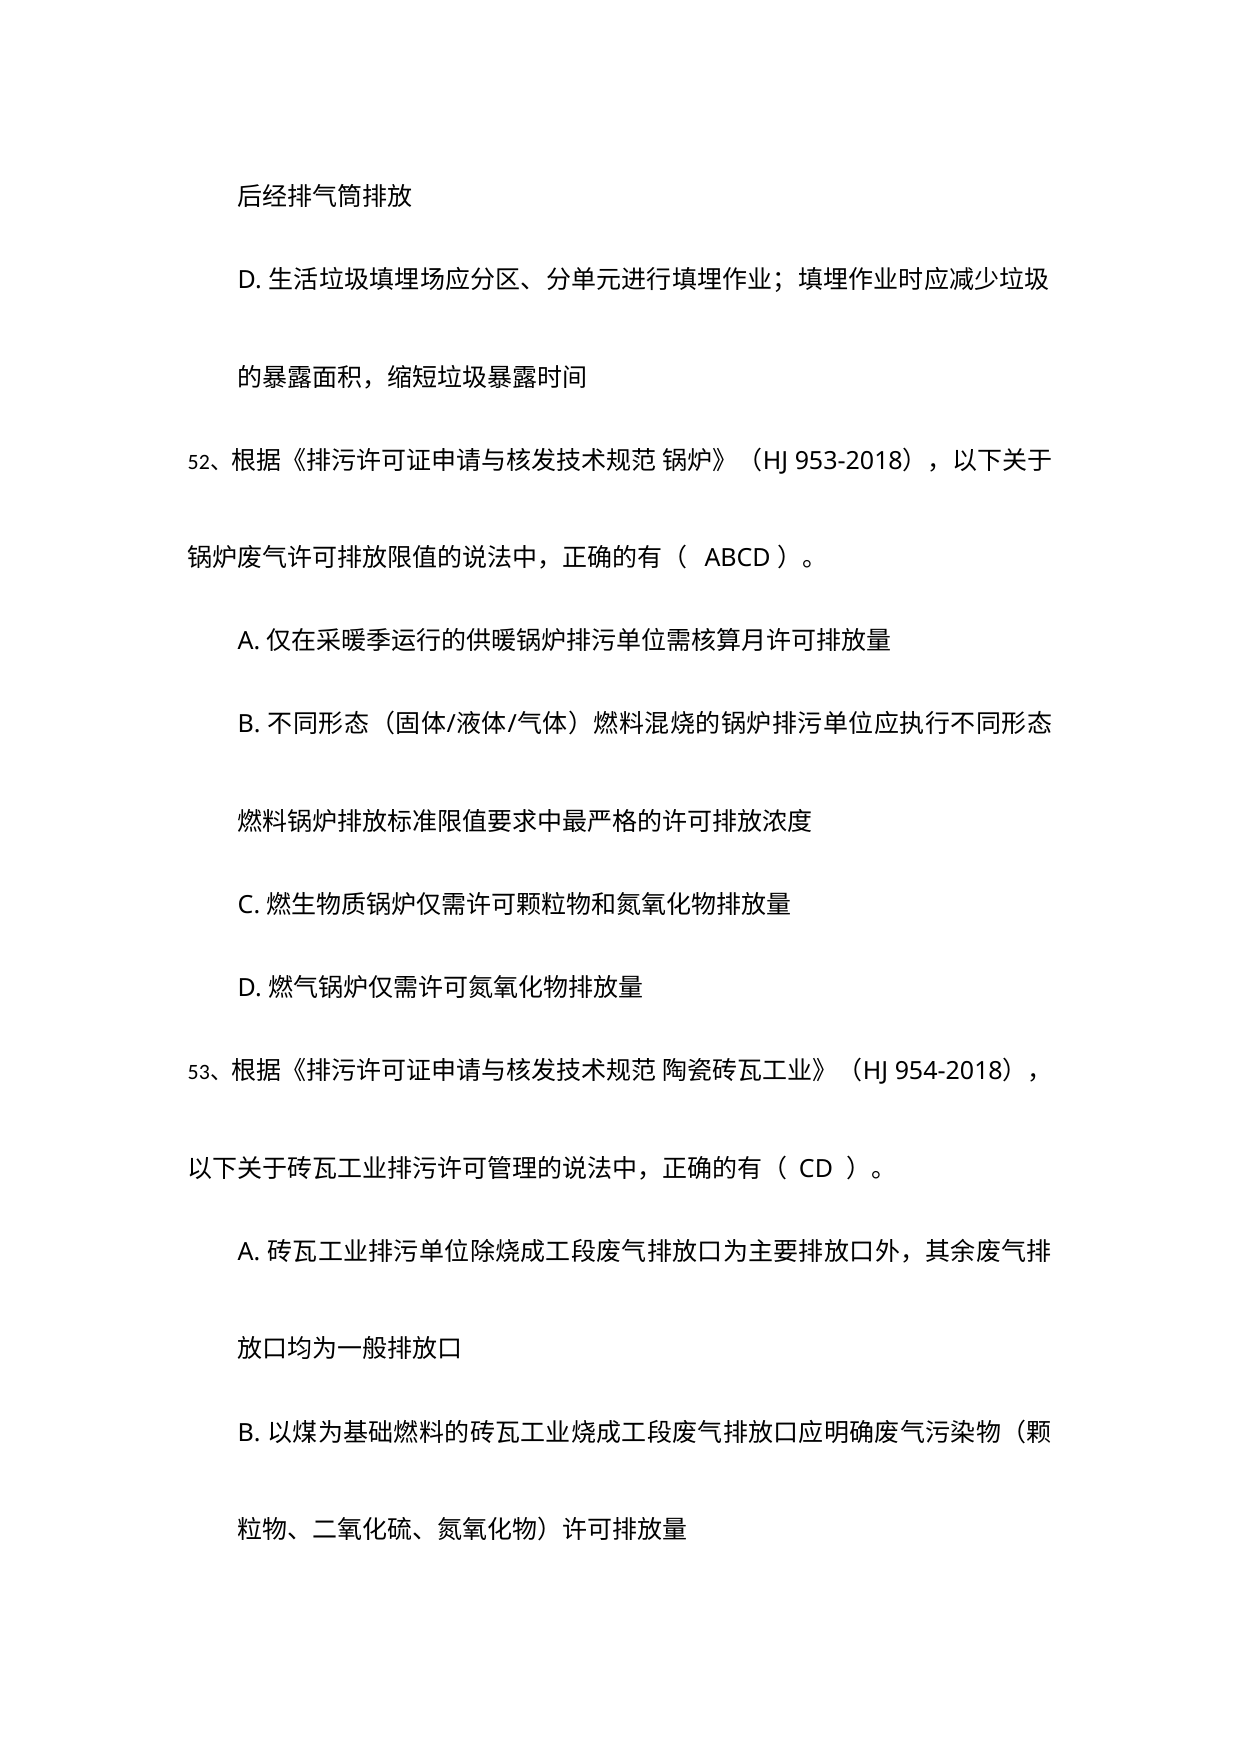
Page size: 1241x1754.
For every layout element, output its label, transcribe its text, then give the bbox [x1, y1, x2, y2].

list A. 仅在采暖季运行的供暖锅炉排污单位需核算月许可排放量 [237, 606, 1053, 671]
list D. 燃气锅炉仅需许可氮氧化物排放量 [237, 953, 1053, 1018]
list A. 砖瓦工业排污单位除烧成工段废气排放口为主要排放口外，其余废气排放口均为一般排放口 [237, 1217, 1053, 1379]
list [237, 162, 1053, 227]
list D. 生活垃圾填埋场应分区、分单元进行填埋作业；填埋作业时应减少垃圾的暴露面积，缩短垃圾暴露时间 [237, 245, 1053, 408]
list C. 燃生物质锅炉仅需许可颗粒物和氮氧化物排放量 [237, 870, 1053, 935]
list B. 不同形态（固体/液体/气体）燃料混烧的锅炉排污单位应执行不同形态燃料锅炉排放标准限值要求中最严格的许可排放浓度 [237, 689, 1053, 852]
list B. 以煤为基础燃料的砖瓦工业烧成工段废气排放口应明确废气污染物（颗粒物、二氧化硫、氮氧化物）许可排放量 [237, 1398, 1053, 1560]
text 53、根据《排污许可证申请与核发技术规范 陶瓷砖瓦工业》（HJ 954-2018），以下关于砖瓦工业排污许可管理的说法中，正确的有（ CD ）。 [187, 1036, 1053, 1199]
text 52、根据《排污许可证申请与核发技术规范 锅炉》（HJ 953-2018），以下关于锅炉废气许可排放限值的说法中，正确的有（ ABCD ）。 [187, 426, 1053, 588]
